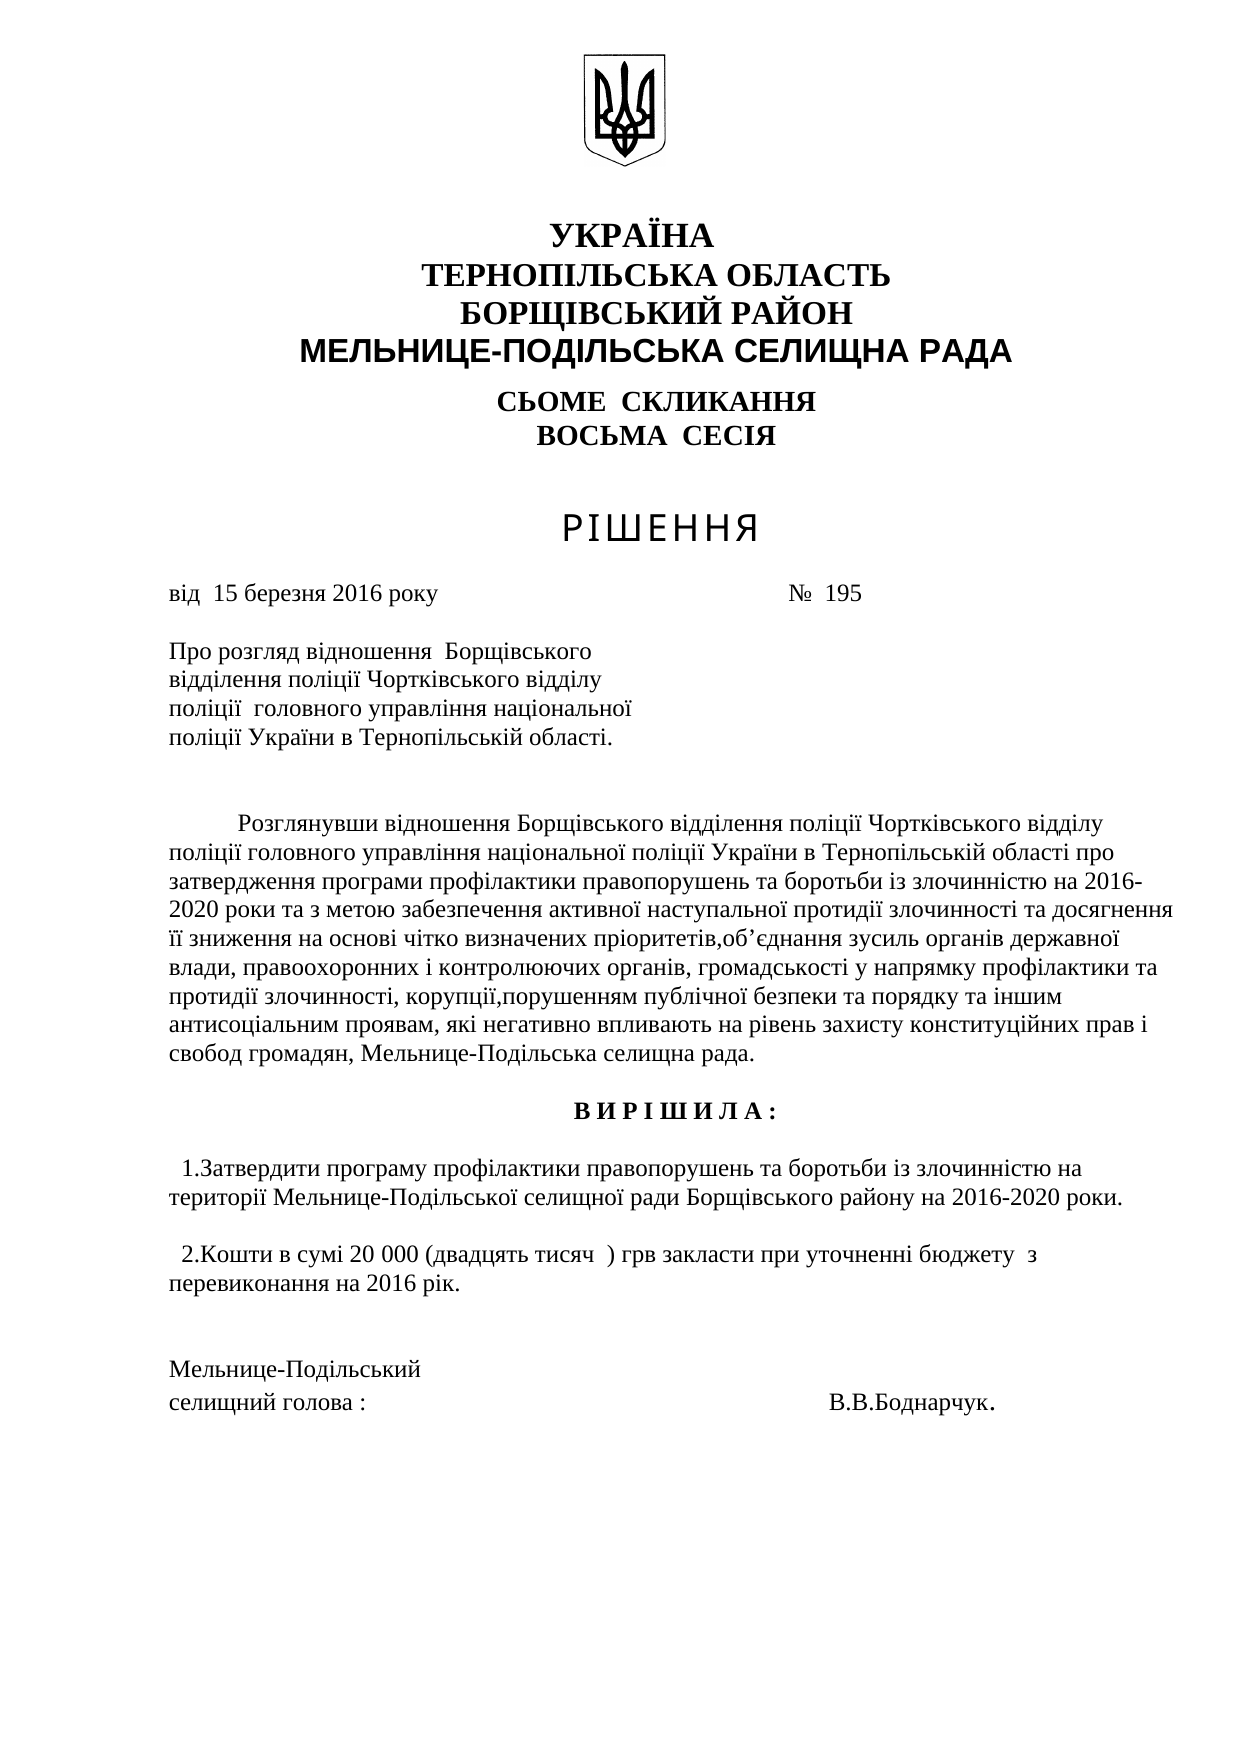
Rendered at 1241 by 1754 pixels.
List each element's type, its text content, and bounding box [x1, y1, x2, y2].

text Мельнице-Подільський [169, 1354, 1181, 1383]
subtitle відділення поліції Чортківського відділу [169, 664, 1181, 693]
text поліції України в Тернопільській області. [169, 722, 1181, 751]
text 2.Кошти в сумі 20 000 (двадцять тисяч ) грв закласти при уточненні бюджету з перевиконання на 2016 рік. [169, 1239, 1181, 1297]
text ВОСЬМА СЕСІЯ [169, 418, 1144, 451]
subtitle Про розгляд відношення Борщівського [169, 636, 1181, 664]
text БОРЩІВСЬКИЙ РАЙОН [169, 293, 1144, 331]
text МЕЛЬНИЦЕ-ПОДІЛЬСЬКА СЕЛИЩНА РАДА [169, 331, 1144, 370]
text ТЕРНОПІЛЬСЬКА ОБЛАСТЬ [169, 255, 1144, 293]
text УКРАЇНА [169, 214, 1144, 255]
text 1.Затвердити програму профілактики правопорушень та боротьби із злочинністю на території Мельнице-Подільської селищної ради Борщівського району на 2016-2020 роки. [169, 1153, 1181, 1211]
text селищний голова : В.В.Боднарчук. [169, 1383, 1181, 1417]
text СЬОМЕ СКЛИКАННЯ [169, 384, 1144, 418]
subtitle Розглянувши відношення Борщівського відділення поліції Чортківського відділу поліції головного управління національної поліції України в Тернопільській області про затвердження програми профілактики правопорушень та боротьби із злочинністю на 2016-2020 роки та з метою забезпечення активної наступальної протидії злочинності та досягнення її зниження на основі чітко визначених пріоритетів,об’єднання зусиль органів державної влади, правоохоронних і контролюючих органів, громадськості у напрямку профілактики та протидії злочинності, корупції,порушенням публічної безпеки та порядку та іншим антисоціальним проявам, які негативно впливають на рівень захисту конституційних прав і свобод громадян, Мельнице-Подільська селищна рада. [169, 808, 1181, 1067]
text В И Р І Ш И Л А : [169, 1096, 1181, 1124]
text РІШЕННЯ [169, 502, 1144, 553]
text поліції головного управління національної [169, 693, 1181, 722]
text від 15 березня 2016 року № 195 [169, 578, 1181, 607]
